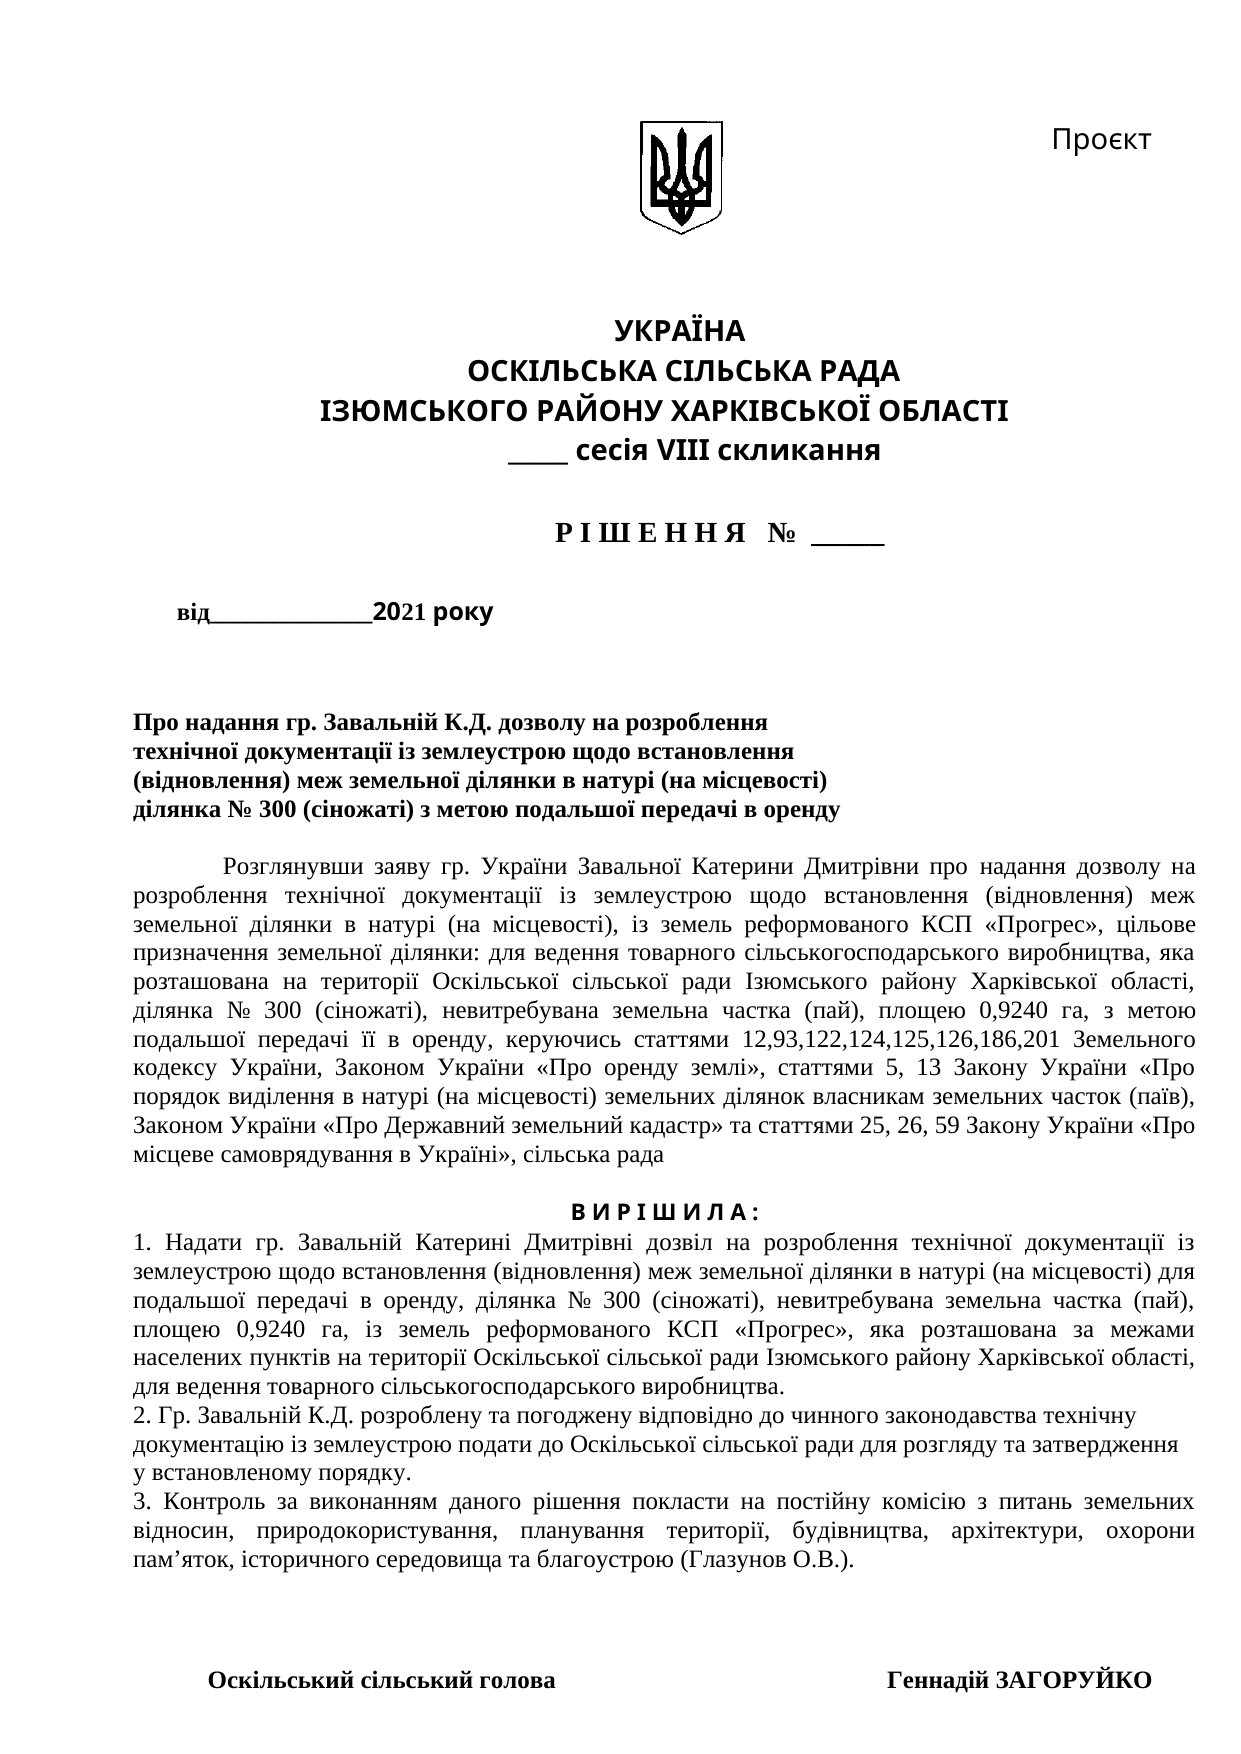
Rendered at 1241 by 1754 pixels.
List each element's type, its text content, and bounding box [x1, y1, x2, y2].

text від_____________2021 року [133, 594, 1196, 628]
text Р І Ш Е Н Н Я № _____ [183, 515, 1196, 548]
text УКРАЇНА [133, 310, 1196, 350]
table_header Проєкт [144, 118, 1163, 310]
text 1. Надати гр. Завальній Катерині Дмитрівні дозвіл на розроблення технічної документації із землеустрою щодо встановлення (відновлення) меж земельної ділянки в натурі (на місцевості) для подальшої передачі в оренду, ділянка № 300 (сіножаті), невитребувана земельна частка (пай), площею 0,9240 га, із земель реформованого КСП «Прогрес», яка розташована за межами населених пунктів на території Оскільської сільської ради Ізюмського району Харківської області, для ведення товарного сільськогосподарського виробництва. [133, 1227, 1196, 1400]
text ІЗЮМСЬКОГО РАЙОНУ ХАРКІВСЬКОЇ ОБЛАСТІ [133, 390, 1196, 429]
text Розглянувши заяву гр. України Завальної Катерини Дмитрівни про надання дозволу на розроблення технічної документації із землеустрою щодо встановлення (відновлення) меж земельної ділянки в натурі (на місцевості), із земель реформованого КСП «Прогрес», цільове призначення земельної ділянки: для ведення товарного сільськогосподарського виробництва, яка розташована на території Оскільської сільської ради Ізюмського району Харківської області, ділянка № 300 (сіножаті), невитребувана земельна частка (пай), площею 0,9240 га, з метою подальшої передачі її в оренду, керуючись статтями 12,93,122,124,125,126,186,201 Земельного кодексу України, Законом України «Про оренду землі», статтями 5, 13 Закону України «Про порядок виділення в натурі (на місцевості) земельних ділянок власникам земельних часток (паїв), Законом України «Про Державний земельний кадастр» та статтями 25, 26, 59 Закону України «Про місцеве самоврядування в Україні», сільська рада [133, 851, 1196, 1167]
text В И Р І Ш И Л А : [133, 1196, 1196, 1227]
text Оскільський сільський голова Геннадій ЗАГОРУЙКО [133, 1665, 1196, 1693]
text Про надання гр. Завальній К.Д. дозволу на розроблення [133, 707, 1196, 736]
text технічної документації із землеустрою щодо встановлення [133, 736, 1196, 765]
text ОСКІЛЬСЬКА СІЛЬСЬКА РАДА [133, 350, 1196, 390]
text _____ сесія VІІІ скликання [133, 429, 1196, 469]
text 2. Гр. Завальній К.Д. розроблену та погоджену відповідно до чинного законодавства технічну документацію із землеустрою подати до Оскільської сільської ради для розгляду та затвердження у встановленому порядку. [133, 1400, 1196, 1486]
text 3. Контроль за виконанням даного рішення покласти на постійну комісію з питань земельних відносин, природокористування, планування території, будівництва, архітектури, охорони пам’яток, історичного середовища та благоустрою (Глазунов О.В.). [133, 1486, 1196, 1572]
text ділянка № 300 (сіножаті) з метою подальшої передачі в оренду [133, 794, 1196, 822]
text (відновлення) меж земельної ділянки в натурі (на місцевості) [133, 765, 1196, 794]
